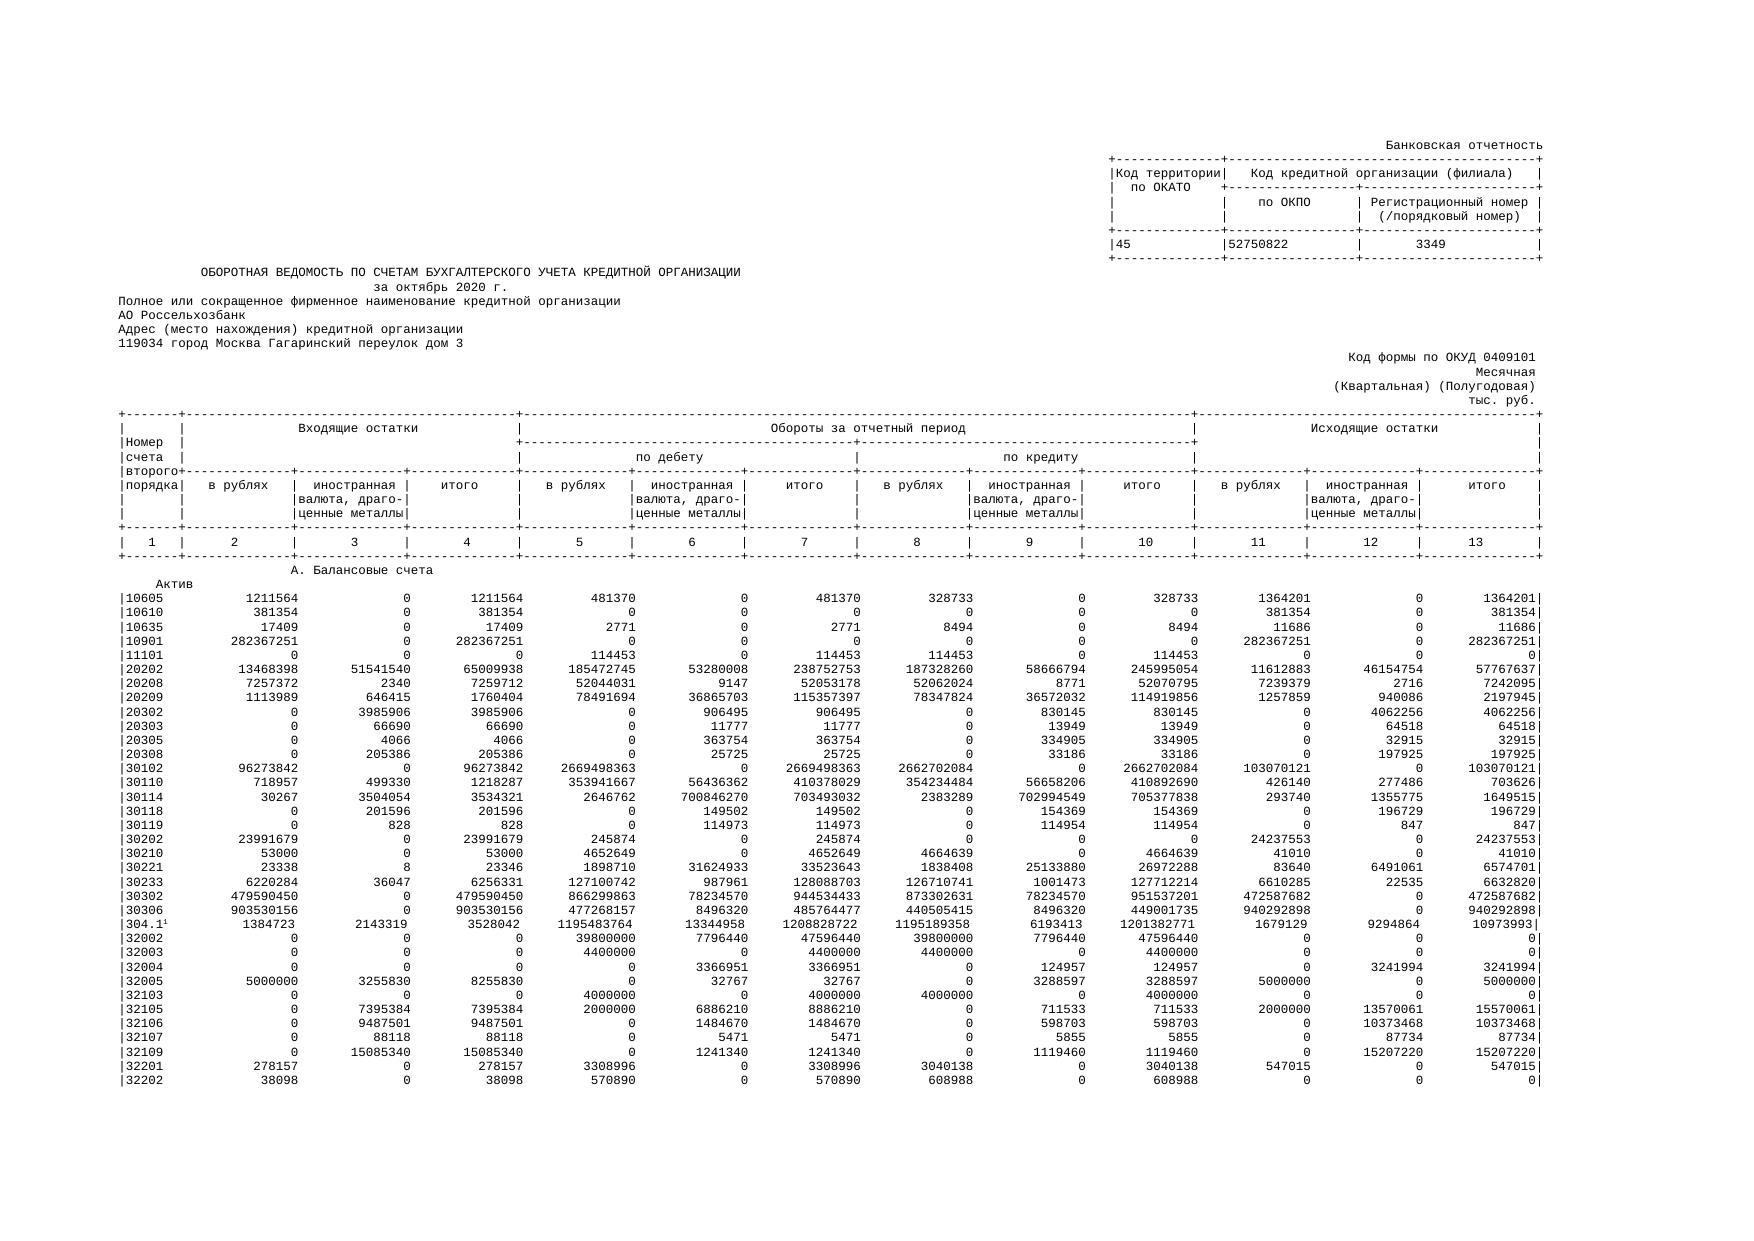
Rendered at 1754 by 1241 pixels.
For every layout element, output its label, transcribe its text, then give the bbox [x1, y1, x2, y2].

text |счета | | по дебету | по кредиту | | [118, 451, 1636, 465]
text |32109 0 15085340 15085340 0 1241340 1241340 0 1119460 1119460 0 15207220 15207220| [118, 1046, 1636, 1060]
text | | по ОКПО | Регистрационный номер | [118, 196, 1636, 210]
text |порядка| в рублях | иностранная | итого | в рублях | иностранная | итого | в рублях | иностранная | итого | в рублях | иностранная | итого | [118, 479, 1636, 493]
text |20303 0 66690 66690 0 11777 11777 0 13949 13949 0 64518 64518| [118, 720, 1636, 734]
text |32103 0 0 0 4000000 0 4000000 4000000 0 4000000 0 0 0| [118, 989, 1636, 1003]
text |32005 5000000 3255830 8255830 0 32767 32767 0 3288597 3288597 5000000 0 5000000| [118, 975, 1636, 989]
text | 1 | 2 | 3 | 4 | 5 | 6 | 7 | 8 | 9 | 10 | 11 | 12 | 13 | [118, 536, 1636, 550]
text |32107 0 88118 88118 0 5471 5471 0 5855 5855 0 87734 87734| [118, 1031, 1636, 1046]
text |Нoмер | +--------------------------------------------+--------------------------------------------+ | [118, 436, 1636, 451]
text |10610 381354 0 381354 0 0 0 0 0 0 381354 0 381354| [118, 606, 1636, 621]
text |32003 0 0 0 4400000 0 4400000 4400000 0 4400000 0 0 0| [118, 946, 1636, 961]
text Полное или сокращенное фирменное наименование кредитной организации [118, 295, 1636, 309]
text |32106 0 9487501 9487501 0 1484670 1484670 0 598703 598703 0 10373468 10373468| [118, 1017, 1636, 1031]
text +--------------+-----------------+-----------------------+ [118, 224, 1636, 238]
text 119034 город Москва Гагаринский переулок дом 3 [118, 337, 1636, 351]
text |30110 718957 499330 1218287 353941667 56436362 410378029 354234484 56658206 410892690 426140 277486 703626| [118, 776, 1636, 791]
text |20308 0 205386 205386 0 25725 25725 0 33186 33186 0 197925 197925| [118, 748, 1636, 762]
text (Квартальная) (Полугодовая) [118, 380, 1636, 394]
text |30114 30267 3504054 3534321 2646762 700846270 703493032 2383289 702994549 705377838 293740 1355775 1649515| [118, 791, 1636, 805]
text |304.1 1384723 2143319 3528042 1195483764 13344958 1208828722 1195189358 6193413 1201382771 1679129 9294864 10973993| [118, 918, 1636, 932]
text +-------+--------------------------------------------+-----------------------------------------------------------------------------------------+---------------------------------------------+ [118, 408, 1636, 422]
text | | Входящие остатки | Обороты за отчетный период | Исходящие остатки | [118, 422, 1636, 436]
text |20208 7257372 2340 7259712 52044031 9147 52053178 52062024 8771 52070795 7239379 2716 7242095| [118, 677, 1636, 691]
text |30102 96273842 0 96273842 2669498363 0 2669498363 2662702084 0 2662702084 103070121 0 103070121| [118, 762, 1636, 776]
text Месячная [118, 366, 1636, 380]
text |30202 23991679 0 23991679 245874 0 245874 0 0 0 24237553 0 24237553| [118, 833, 1636, 847]
text |30118 0 201596 201596 0 149502 149502 0 154369 154369 0 196729 196729| [118, 805, 1636, 819]
text +-------+--------------+--------------+--------------+--------------+--------------+--------------+--------------+--------------+--------------+--------------+--------------+---------------+ [118, 521, 1636, 536]
text |30306 903530156 0 903530156 477268157 8496320 485764477 440505415 8496320 449001735 940292898 0 940292898| [118, 904, 1636, 918]
text | | | (/порядковый номер) | [118, 210, 1636, 224]
text |10605 1211564 0 1211564 481370 0 481370 328733 0 328733 1364201 0 1364201| [118, 592, 1636, 606]
text АО Россельхозбанк [118, 309, 1636, 323]
text А. Балансовые счета [118, 564, 1636, 578]
text |32004 0 0 0 0 3366951 3366951 0 124957 124957 0 3241994 3241994| [118, 961, 1636, 975]
text Банковская отчетность [118, 139, 1636, 153]
text |20202 13468398 51541540 65009938 185472745 53280008 238752753 187328260 58666794 245995054 11612883 46154754 57767637| [118, 663, 1636, 677]
text |20302 0 3985906 3985906 0 906495 906495 0 830145 830145 0 4062256 4062256| [118, 706, 1636, 720]
text Актив [118, 578, 1636, 592]
text |32105 0 7395384 7395384 2000000 6886210 8886210 0 711533 711533 2000000 13570061 15570061| [118, 1003, 1636, 1017]
text тыс. руб. [118, 394, 1636, 408]
text +--------------+-----------------+-----------------------+ [118, 252, 1636, 266]
text |11101 0 0 0 114453 0 114453 114453 0 114453 0 0 0| [118, 649, 1636, 663]
text |10635 17409 0 17409 2771 0 2771 8494 0 8494 11686 0 11686| [118, 621, 1636, 635]
text | | |ценные металлы| | |ценные металлы| | |ценные металлы| | |ценные металлы| | [118, 507, 1636, 521]
text | по ОКАТО +-----------------+-----------------------+ [118, 181, 1636, 196]
text |30302 479590450 0 479590450 866299863 78234570 944534433 873302631 78234570 951537201 472587682 0 472587682| [118, 890, 1636, 904]
text +-------+--------------+--------------+--------------+--------------+--------------+--------------+--------------+--------------+--------------+--------------+--------------+---------------+ [118, 550, 1636, 564]
text |32201 278157 0 278157 3308996 0 3308996 3040138 0 3040138 547015 0 547015| [118, 1060, 1636, 1074]
text |20209 1113989 646415 1760404 78491694 36865703 115357397 78347824 36572032 114919856 1257859 940086 2197945| [118, 691, 1636, 706]
text | | |валюта, драго-| | |валюта, драго-| | |валюта, драго-| | |валюта, драго-| | [118, 493, 1636, 507]
text |второго+--------------+--------------+--------------+--------------+--------------+--------------+--------------+--------------+--------------+--------------+--------------+---------------+ [118, 465, 1636, 479]
text |30221 23338 8 23346 1898710 31624933 33523643 1838408 25133880 26972288 83640 6491061 6574701| [118, 861, 1636, 876]
text |30210 53000 0 53000 4652649 0 4652649 4664639 0 4664639 41010 0 41010| [118, 847, 1636, 861]
text ОБОРОТНАЯ ВЕДОМОСТЬ ПО СЧЕТАМ БУХГАЛТЕРСКОГО УЧЕТА КРЕДИТНОЙ ОРГАНИЗАЦИИ [118, 266, 1636, 281]
text |Код территории| Код кредитной организации (филиала) | [118, 167, 1636, 181]
text |30233 6220284 36047 6256331 127100742 987961 128088703 126710741 1001473 127712214 6610285 22535 6632820| [118, 876, 1636, 890]
text |32002 0 0 0 39800000 7796440 47596440 39800000 7796440 47596440 0 0 0| [118, 932, 1636, 946]
text Адрес (место нахождения) кредитной организации [118, 323, 1636, 337]
text |20305 0 4066 4066 0 363754 363754 0 334905 334905 0 32915 32915| [118, 734, 1636, 748]
text за октябрь 2020 г. [118, 281, 1636, 295]
text |10901 282367251 0 282367251 0 0 0 0 0 0 282367251 0 282367251| [118, 635, 1636, 649]
text |30119 0 828 828 0 114973 114973 0 114954 114954 0 847 847| [118, 819, 1636, 833]
text |32202 38098 0 38098 570890 0 570890 608988 0 608988 0 0 0| [118, 1074, 1636, 1088]
text +--------------+-----------------------------------------+ [118, 153, 1636, 167]
text Код формы по ОКУД 0409101 [118, 351, 1636, 366]
text |45 |52750822 | 3349 | [118, 238, 1636, 252]
